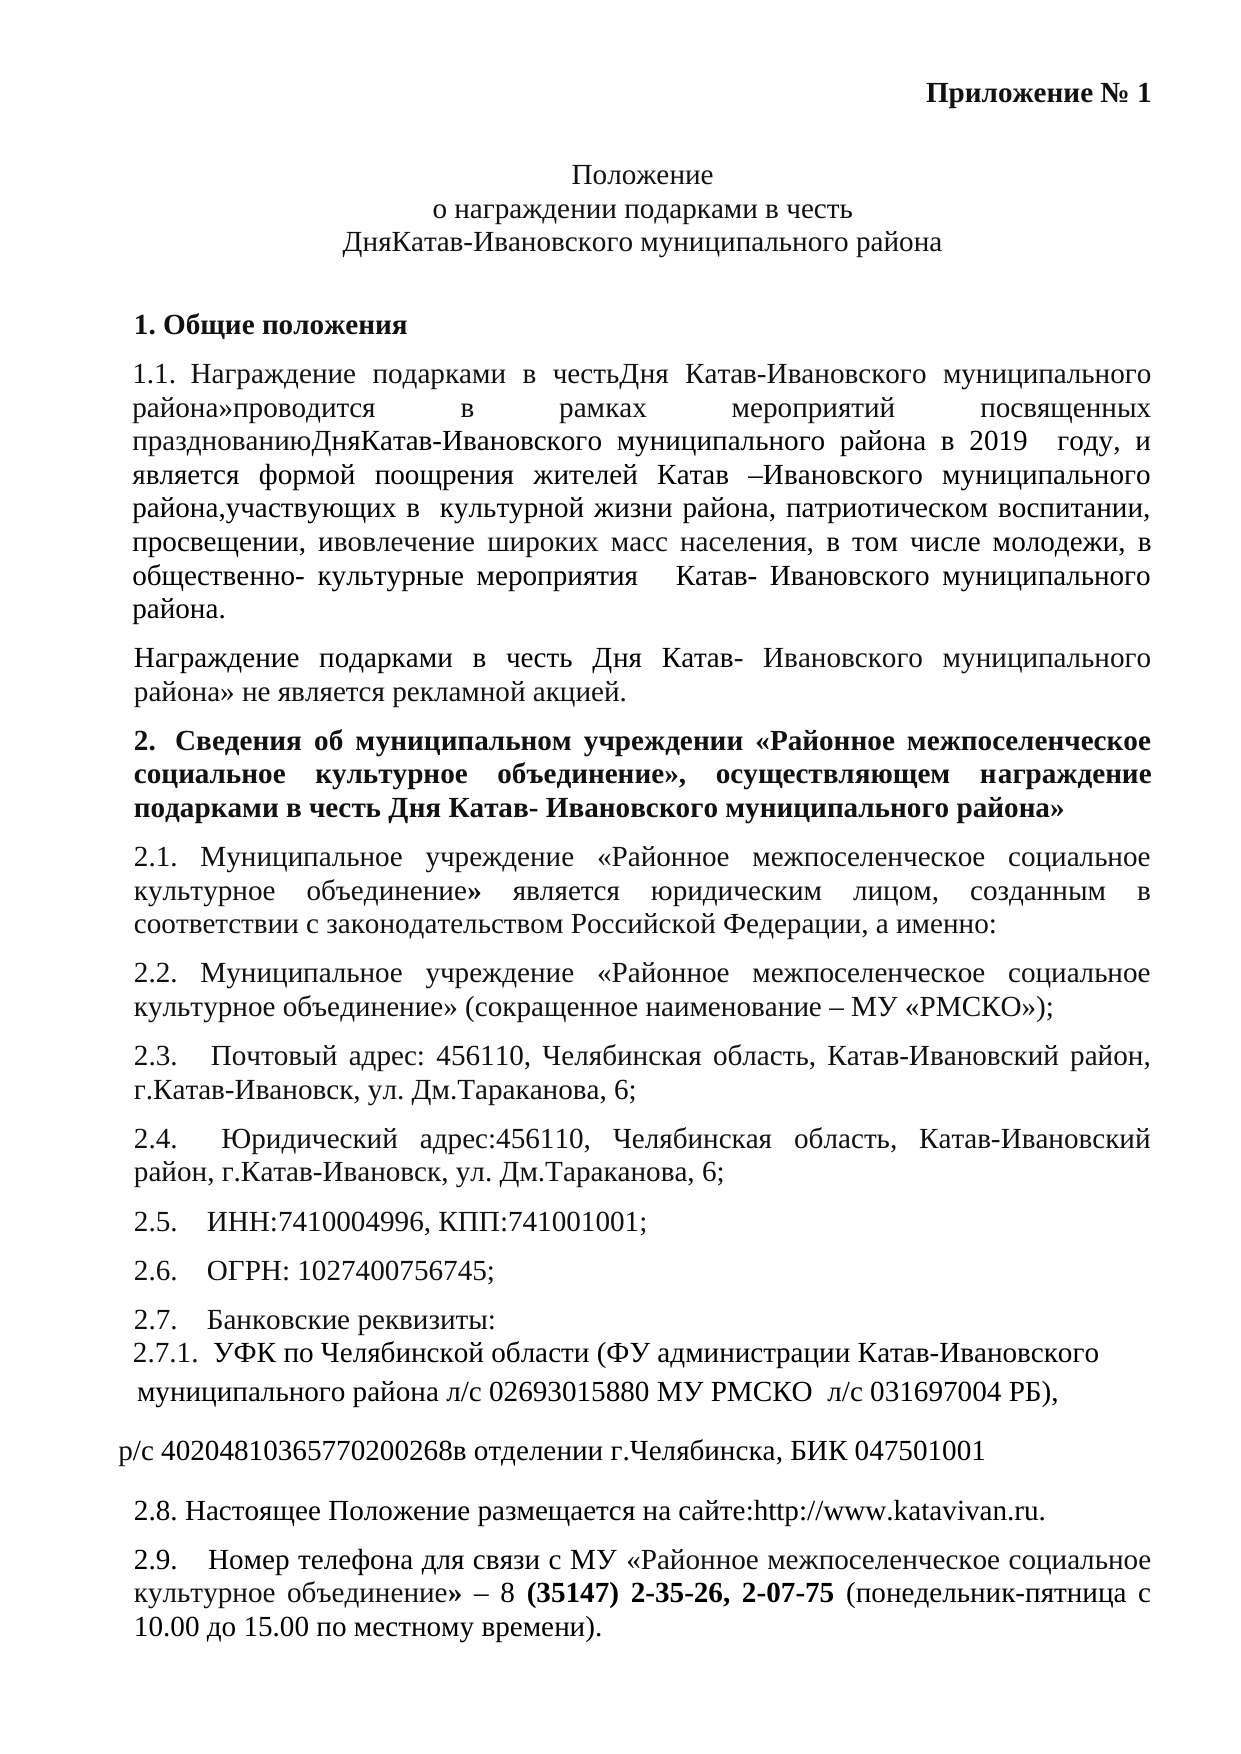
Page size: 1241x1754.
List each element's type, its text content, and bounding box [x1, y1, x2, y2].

text ДняКатав-Ивановского муниципального района [133, 224, 1152, 258]
text 1. Общие положения [134, 307, 1152, 341]
text 2.7. Банковские реквизиты: [134, 1302, 1152, 1336]
text 1.1. Награждение подарками в честьДня Катав-Ивановского муниципального района»проводится в рамках мероприятий посвященных празднованиюДняКатав-Ивановского муниципального района в 2019 году, и является формой поощрения жителей Катав –Ивановского муниципального района,участвующих в культурной жизни района, патриотическом воспитании, просвещении, ивовлечение широких масс населения, в том числе молодежи, в общественно- культурные мероприятия Катав- Ивановского муниципального района. [132, 356, 1152, 625]
text р/с 40204810365770200268в отделении г.Челябинска, БИК 047501001 [118, 1433, 1152, 1467]
text Награждение подарками в честь Дня Катав- Ивановского муниципального района» не является рекламной акцией. [134, 640, 1152, 707]
text Приложение № 1 [134, 75, 1152, 108]
text 2.7.1. УФК по Челябинской области (ФУ администрации Катав-Ивановского муниципального района л/с 02693015880 МУ РМСКО л/с 031697004 РБ), [118, 1336, 1152, 1408]
text о награждении подарками в честь [133, 191, 1152, 224]
text 2.2. Муниципальное учреждение «Районное межпоселенческое социальное культурное объединение» (сокращенное наименование – МУ «РМСКО»); [134, 956, 1152, 1023]
text 2.5. ИНН:7410004996, КПП:741001001; [134, 1204, 1152, 1237]
text 2. Сведения об муниципальном учреждении «Районное межпоселенческое социальное культурное объединение», осуществляющем награждение подарками в честь Дня Катав- Ивановского муниципального района» [134, 723, 1152, 824]
text 2.4. Юридический адрес:456110, Челябинская область, Катав-Ивановский район, г.Катав-Ивановск, ул. Дм.Тараканова, 6; [134, 1121, 1152, 1188]
text 2.3. Почтовый адрес: 456110, Челябинская область, Катав-Ивановский район, г.Катав-Ивановск, ул. Дм.Тараканова, 6; [134, 1038, 1152, 1105]
text Положение [133, 157, 1152, 191]
text 2.6. ОГРН: 1027400756745; [134, 1253, 1152, 1286]
text 2.8. Настоящее Положение размещается на сайте:http://www.katavivan.ru. [134, 1493, 1152, 1526]
text 2.9. Номер телефона для связи с МУ «Районное межпоселенческое социальное культурное объединение» – 8 (35147) 2-35-26, 2-07-75 (понедельник-пятница с 10.00 до 15.00 по местному времени). [134, 1542, 1152, 1643]
text 2.1. Муниципальное учреждение «Районное межпоселенческое социальное культурное объединение» является юридическим лицом, созданным в соответствии с законодательством Российской Федерации, а именно: [134, 839, 1152, 940]
